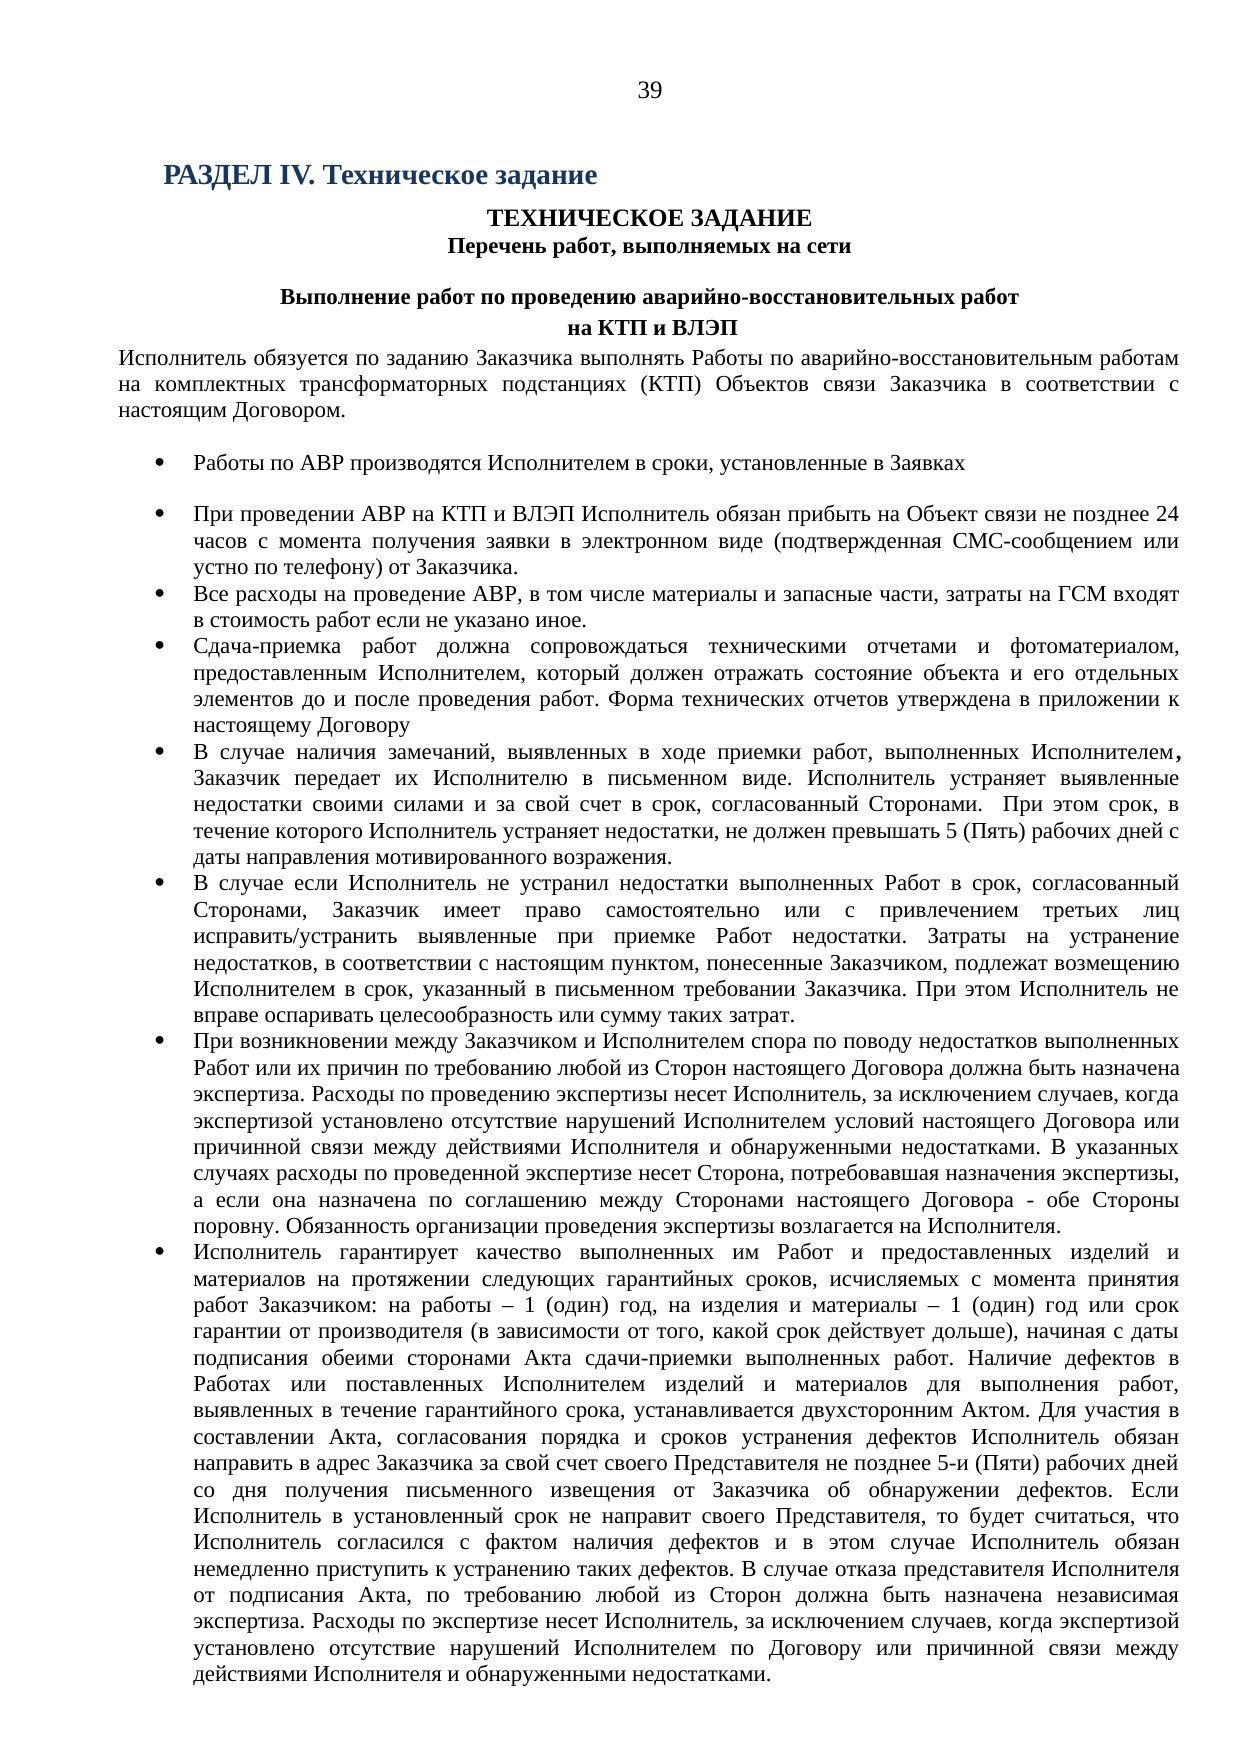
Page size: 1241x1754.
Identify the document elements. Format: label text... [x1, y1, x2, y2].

list Работы по АВР производятся Исполнителем в сроки, установленные в Заявках [156, 449, 1181, 476]
text РАЗДЕЛ IV. Техническое задание [163, 157, 1181, 191]
list В случае наличия замечаний, выявленных в ходе приемки работ, выполненных Исполнителем, Заказчик передает их Исполнителю в письменном виде. Исполнитель устраняет выявленные недостатки своими силами и за свой счет в срок, согласованный Сторонами. При этом срок, в течение которого Исполнитель устраняет недостатки, не должен превышать 5 (Пять) рабочих дней с даты направления мотивированного возражения. [156, 738, 1181, 869]
list В случае если Исполнитель не устранил недостатки выполненных Работ в срок, согласованный Сторонами, Заказчик имеет право самостоятельно или с привлечением третьих лиц исправить/устранить выявленные при приемке Работ недостатки. Затраты на устранение недостатков, в соответствии с настоящим пунктом, понесенные Заказчиком, подлежат возмещению Исполнителем в срок, указанный в письменном требовании Заказчика. При этом Исполнитель не вправе оспаривать целесообразность или сумму таких затрат. [156, 869, 1181, 1028]
list При возникновении между Заказчиком и Исполнителем спора по поводу недостатков выполненных Работ или их причин по требованию любой из Сторон настоящего Договора должна быть назначена экспертиза. Расходы по проведению экспертизы несет Исполнитель, за исключением случаев, когда экспертизой установлено отсутствие нарушений Исполнителем условий настоящего Договора или причинной связи между действиями Исполнителя и обнаруженными недостатками. В указанных случаях расходы по проведенной экспертизе несет Сторона, потребовавшая назначения экспертизы, а если она назначена по соглашению между Сторонами настоящего Договора - обе Стороны поровну. Обязанность организации проведения экспертизы возлагается на Исполнителя. [156, 1028, 1181, 1238]
list Все расходы на проведение АВР, в том числе материалы и запасные части, затраты на ГСМ входят в стоимость работ если не указано иное. [156, 579, 1181, 632]
text на КТП и ВЛЭП [118, 313, 1181, 340]
list Исполнитель гарантирует качество выполненных им Работ и предоставленных изделий и материалов на протяжении следующих гарантийных сроков, исчисляемых с момента принятия работ Заказчиком: на работы – 1 (один) год, на изделия и материалы – 1 (один) год или срок гарантии от производителя (в зависимости от того, какой срок действует дольше), начиная с даты подписания обеими сторонами Акта сдачи-приемки выполненных работ. Наличие дефектов в Работах или поставленных Исполнителем изделий и материалов для выполнения работ, выявленных в течение гарантийного срока, устанавливается двухсторонним Актом. Для участия в составлении Акта, согласования порядка и сроков устранения дефектов Исполнитель обязан направить в адрес Заказчика за свой счет своего Представителя не позднее 5-и (Пяти) рабочих дней со дня получения письменного извещения от Заказчика об обнаружении дефектов. Если Исполнитель в установленный срок не направит своего Представителя, то будет считаться, что Исполнитель согласился с фактом наличия дефектов и в этом случае Исполнитель обязан немедленно приступить к устранению таких дефектов. В случае отказа представителя Исполнителя от подписания Акта, по требованию любой из Сторон должна быть назначена независимая экспертиза. Расходы по экспертизе несет Исполнитель, за исключением случаев, когда экспертизой установлено отсутствие нарушений Исполнителем по Договору или причинной связи между действиями Исполнителя и обнаруженными недостатками. [156, 1238, 1181, 1686]
list При проведении АВР на КТП и ВЛЭП Исполнитель обязан прибыть на Объект связи не позднее 24 часов с момента получения заявки в электронном виде (подтвержденная СМС-сообщением или устно по телефону) от Заказчика. [156, 501, 1181, 579]
text Перечень работ, выполняемых на сети [118, 232, 1181, 259]
list Сдача-приемка работ должна сопровождаться техническими отчетами и фотоматериалом, предоставленным Исполнителем, который должен отражать состояние объекта и его отдельных элементов до и после проведения работ. Форма технических отчетов утверждена в приложении к настоящему Договору [156, 632, 1181, 738]
text Исполнитель обязуется по заданию Заказчика выполнять Работы по аварийно-восстановительным работам на комплектных трансформаторных подстанциях (КТП) Объектов связи Заказчика в соответствии с настоящим Договором. [118, 344, 1181, 423]
text Выполнение работ по проведению аварийно-восстановительных работ [118, 283, 1181, 310]
text ТЕХНИЧЕСКОЕ ЗАДАНИЕ [118, 203, 1181, 232]
